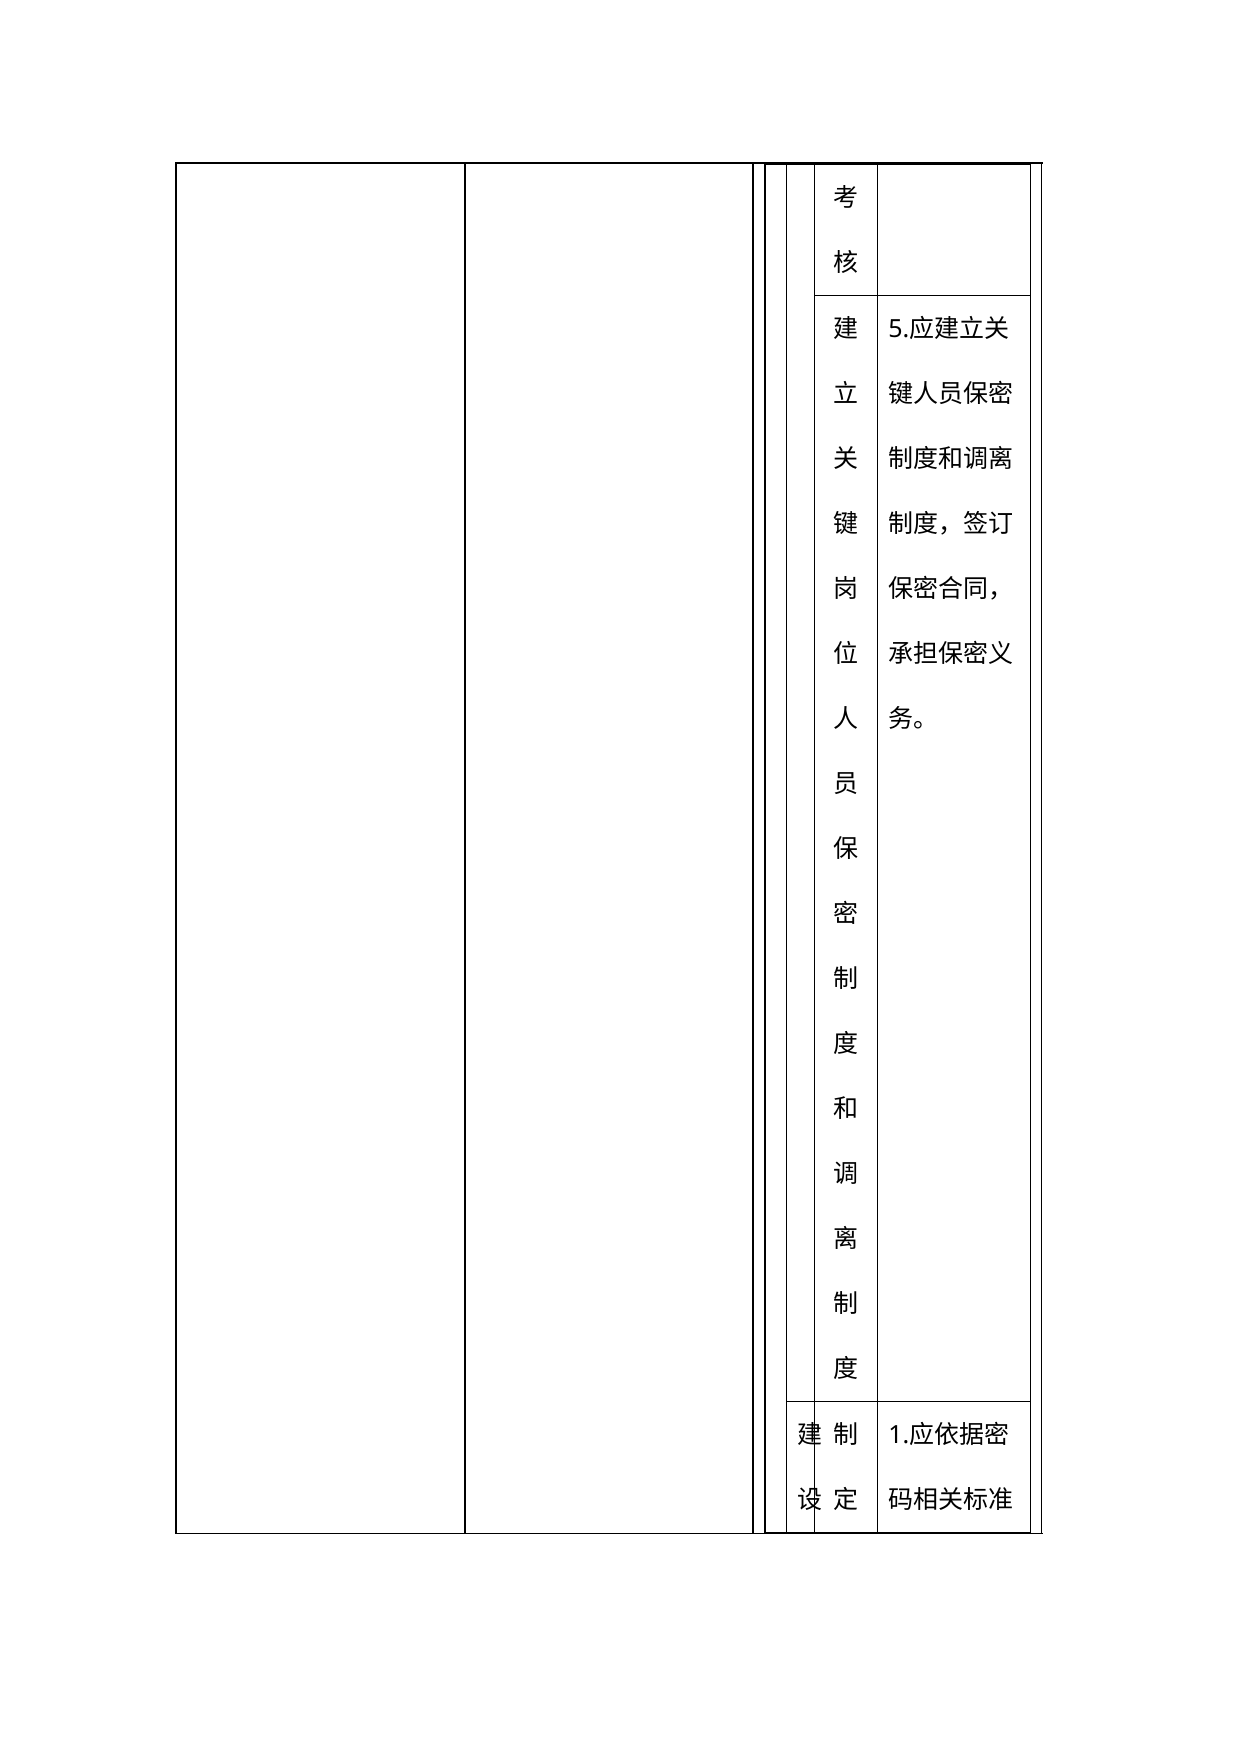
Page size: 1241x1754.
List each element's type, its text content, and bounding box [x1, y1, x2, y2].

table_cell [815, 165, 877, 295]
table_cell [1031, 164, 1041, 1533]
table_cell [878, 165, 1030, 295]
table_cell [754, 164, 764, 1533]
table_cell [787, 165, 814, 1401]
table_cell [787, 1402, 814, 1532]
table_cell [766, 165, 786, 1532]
table_cell [466, 164, 752, 1533]
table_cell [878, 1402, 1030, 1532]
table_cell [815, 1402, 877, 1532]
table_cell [878, 296, 1030, 1401]
table_cell 1 [177, 164, 464, 1533]
